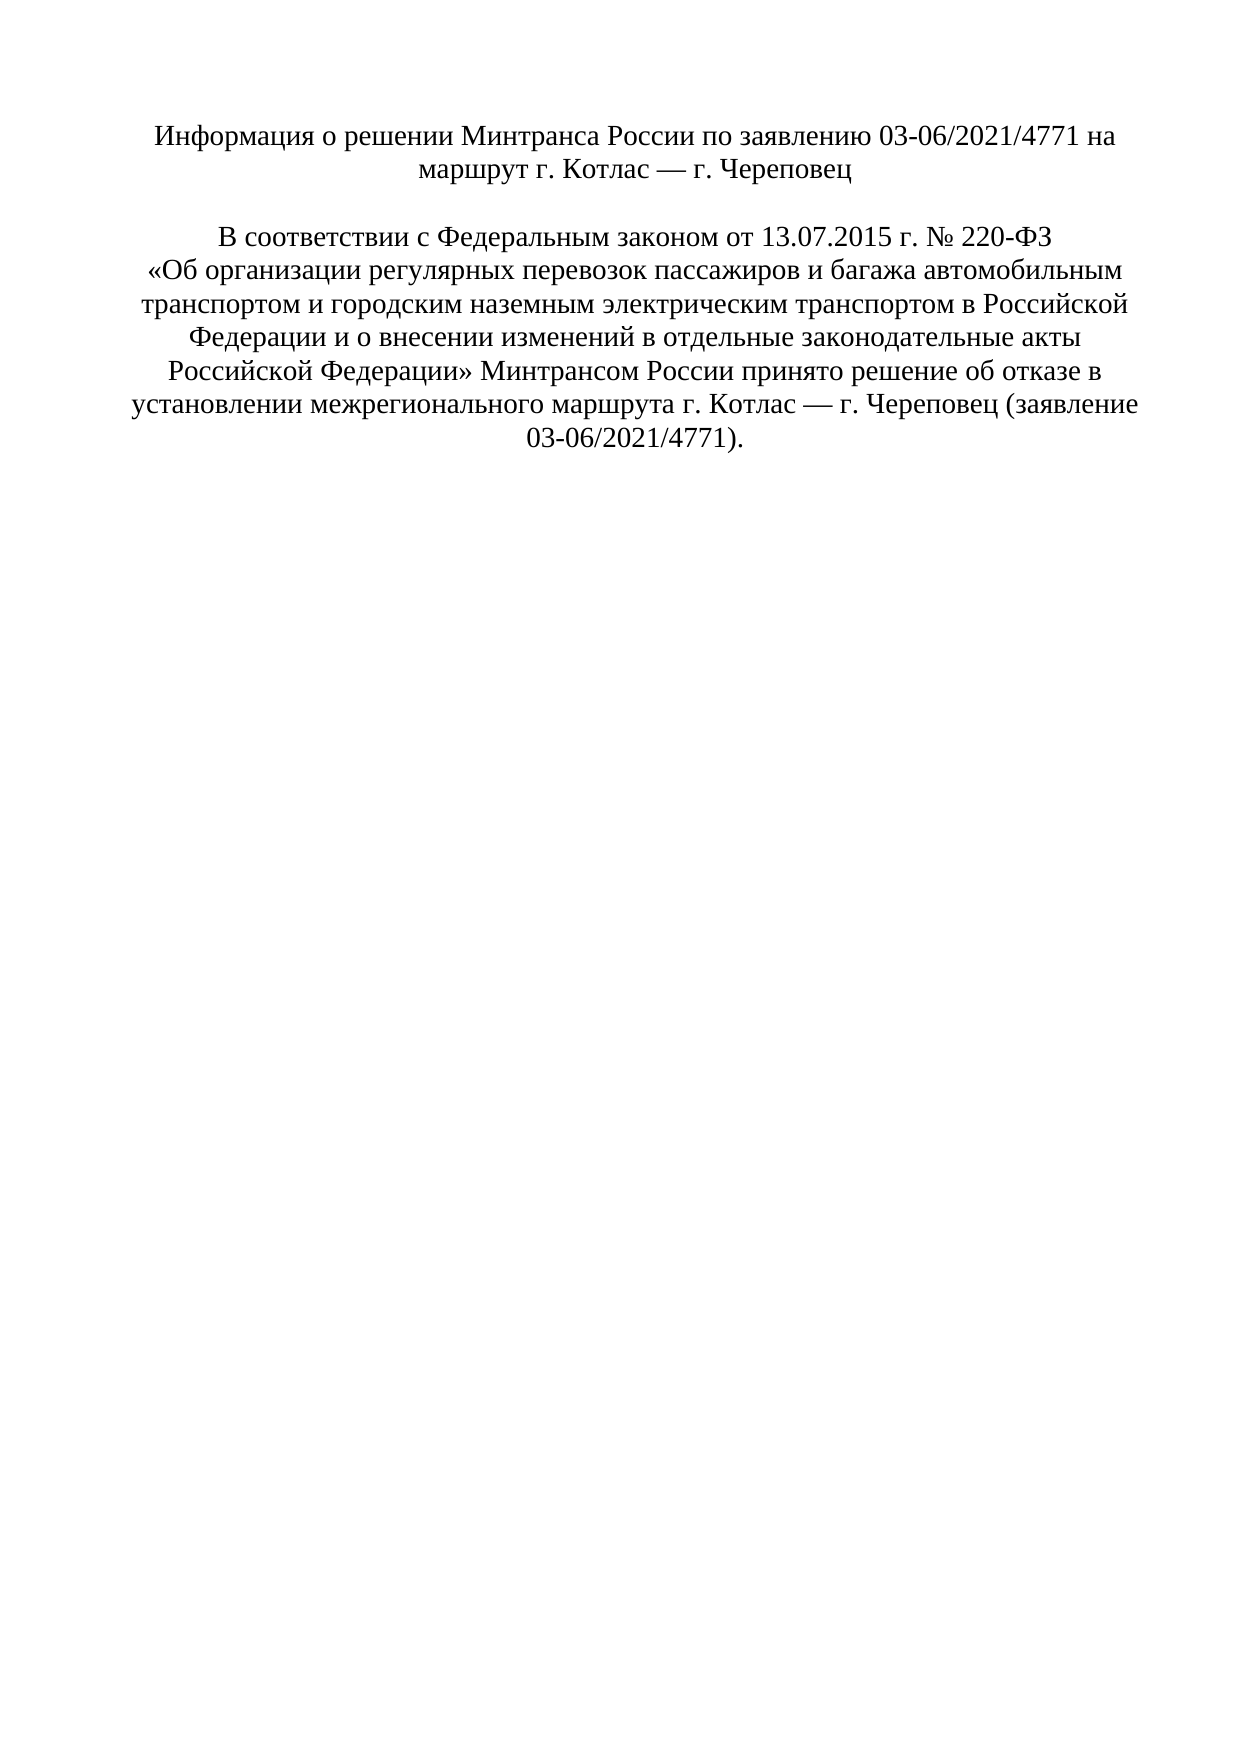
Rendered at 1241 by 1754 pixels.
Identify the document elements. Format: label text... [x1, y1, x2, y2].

text В соответствии с Федеральным законом от 13.07.2015 г. № 220-ФЗ «Об организации регулярных перевозок пассажиров и багажа автомобильным транспортом и городским наземным электрическим транспортом в Российской Федерации и о внесении изменений в отдельные законодательные акты Российской Федерации» Минтрансом России принято решение об отказе в установлении межрегионального маршрута г. Котлас — г. Череповец (заявление 03-06/2021/4771). [118, 219, 1152, 453]
text Информация о решении Минтранса России по заявлению 03-06/2021/4771 на маршрут г. Котлас — г. Череповец [118, 118, 1152, 185]
